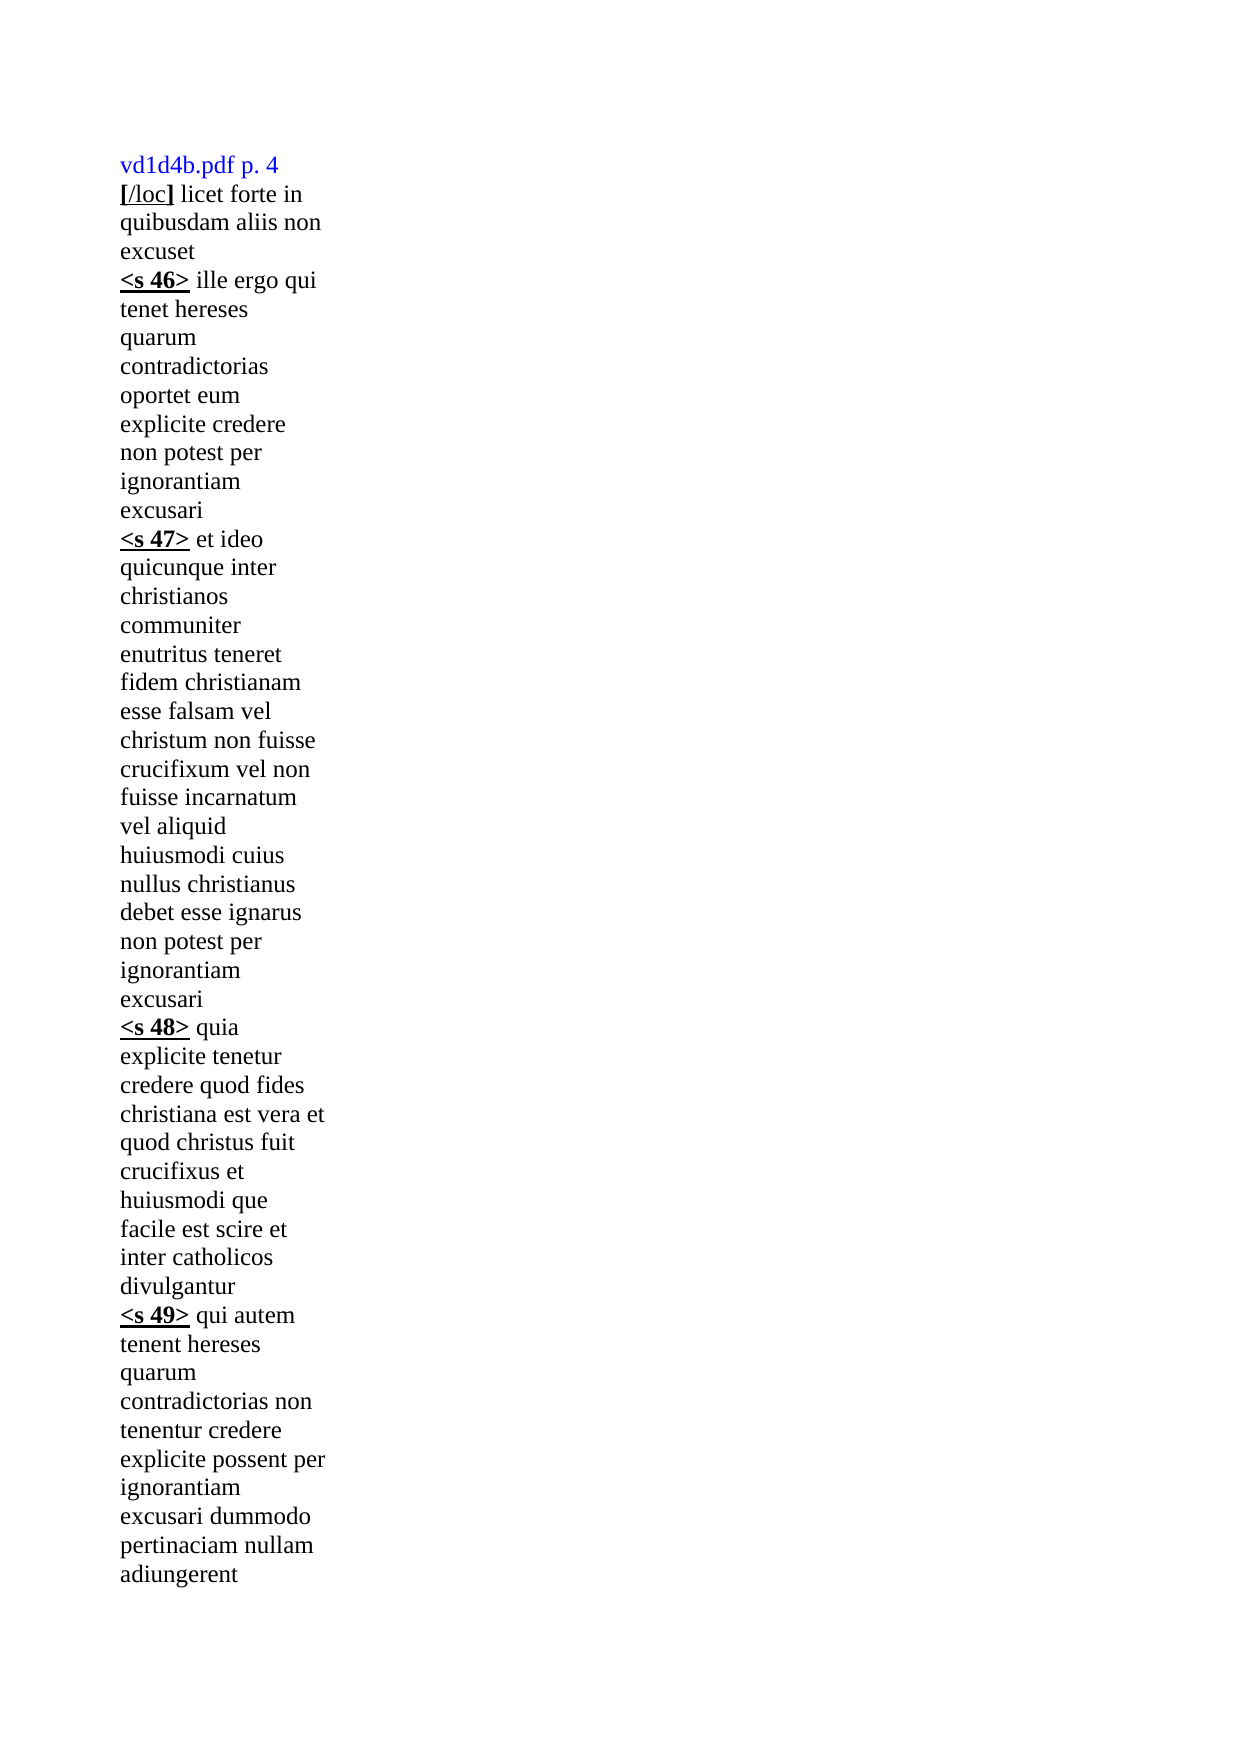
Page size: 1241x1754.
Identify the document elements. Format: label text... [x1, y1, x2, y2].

text <s 48> quia explicite tenetur credere quod fides christiana est vera et quod christus fuit crucifixus et huiusmodi que facile est scire et inter catholicos divulgantur [120, 1012, 326, 1300]
text <s 47> et ideo quicunque inter christianos communiter enutritus teneret fidem christianam esse falsam vel christum non fuisse crucifixum vel non fuisse incarnatum vel aliquid huiusmodi cuius nullus christianus debet esse ignarus non potest per ignorantiam excusari [120, 524, 326, 1012]
text <s 49> qui autem tenent hereses quarum contradictorias non tenentur credere explicite possent per ignorantiam excusari dummodo pertinaciam nullam adiungerent [120, 1300, 326, 1587]
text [120, 150, 326, 265]
text <s 46> ille ergo qui tenet hereses quarum contradictorias oportet eum explicite credere non potest per ignorantiam excusari [120, 265, 326, 524]
